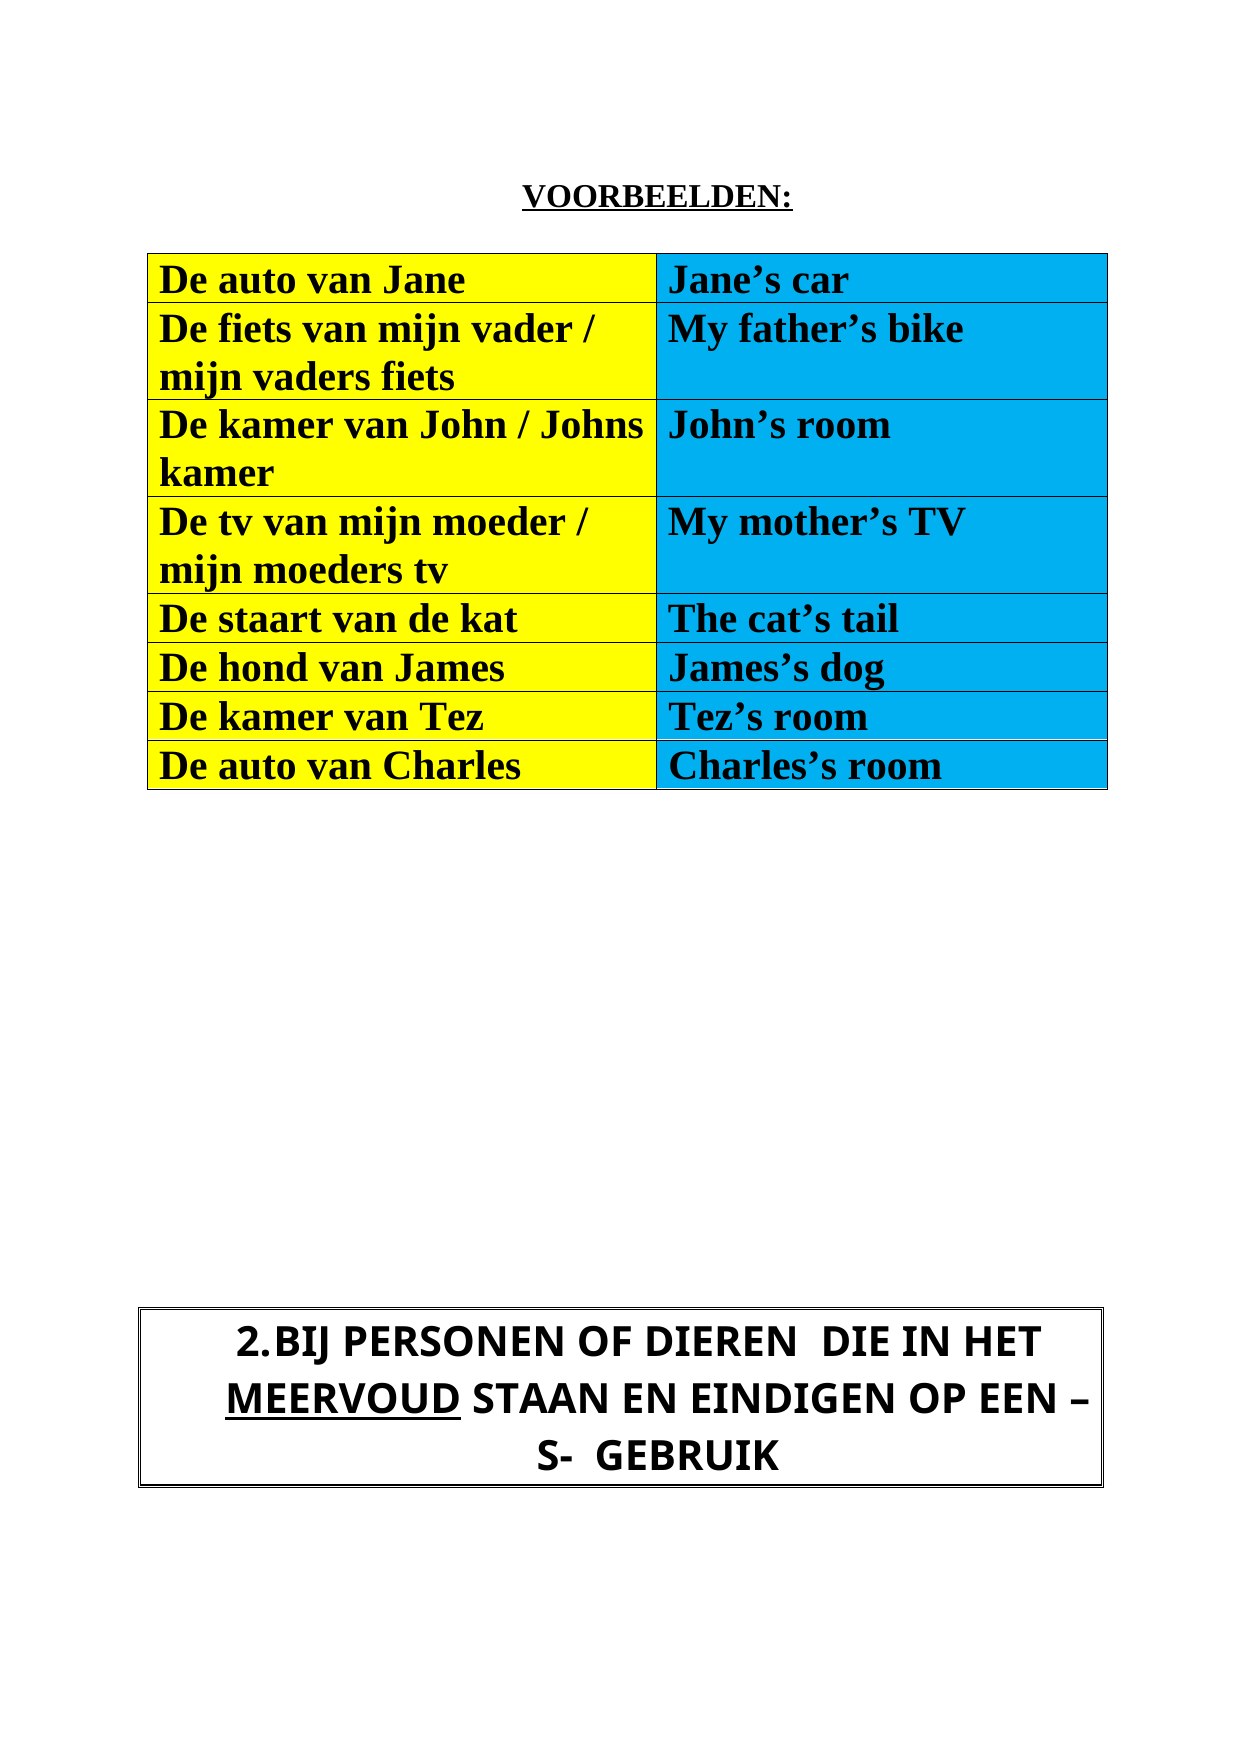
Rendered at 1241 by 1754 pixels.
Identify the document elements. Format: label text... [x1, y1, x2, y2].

table_cell De kamer van John / Johns kamer [148, 400, 656, 496]
table_cell De staart van de kat [148, 594, 656, 642]
table_cell Charles’s room [657, 741, 1107, 788]
table_cell Tez’s room [657, 692, 1107, 739]
table_cell De kamer van Tez [148, 692, 656, 739]
table_cell The cat’s tail [657, 594, 1107, 642]
table_cell John’s room [657, 400, 1107, 496]
table_cell De hond van James [148, 643, 656, 691]
table_cell My father’s bike [657, 303, 1107, 399]
table_cell James’s dog [657, 643, 1107, 691]
table_cell De auto van Charles [148, 741, 656, 788]
table_cell De tv van mijn moeder / mijn moeders tv [148, 497, 656, 593]
table_cell De fiets van mijn vader / mijn vaders fiets [148, 303, 656, 399]
table_header Jane’s car [657, 254, 1107, 302]
table_cell My mother’s TV [657, 497, 1107, 593]
table_header De auto van Jane [148, 254, 656, 302]
text VOORBEELDEN: [221, 176, 1093, 215]
